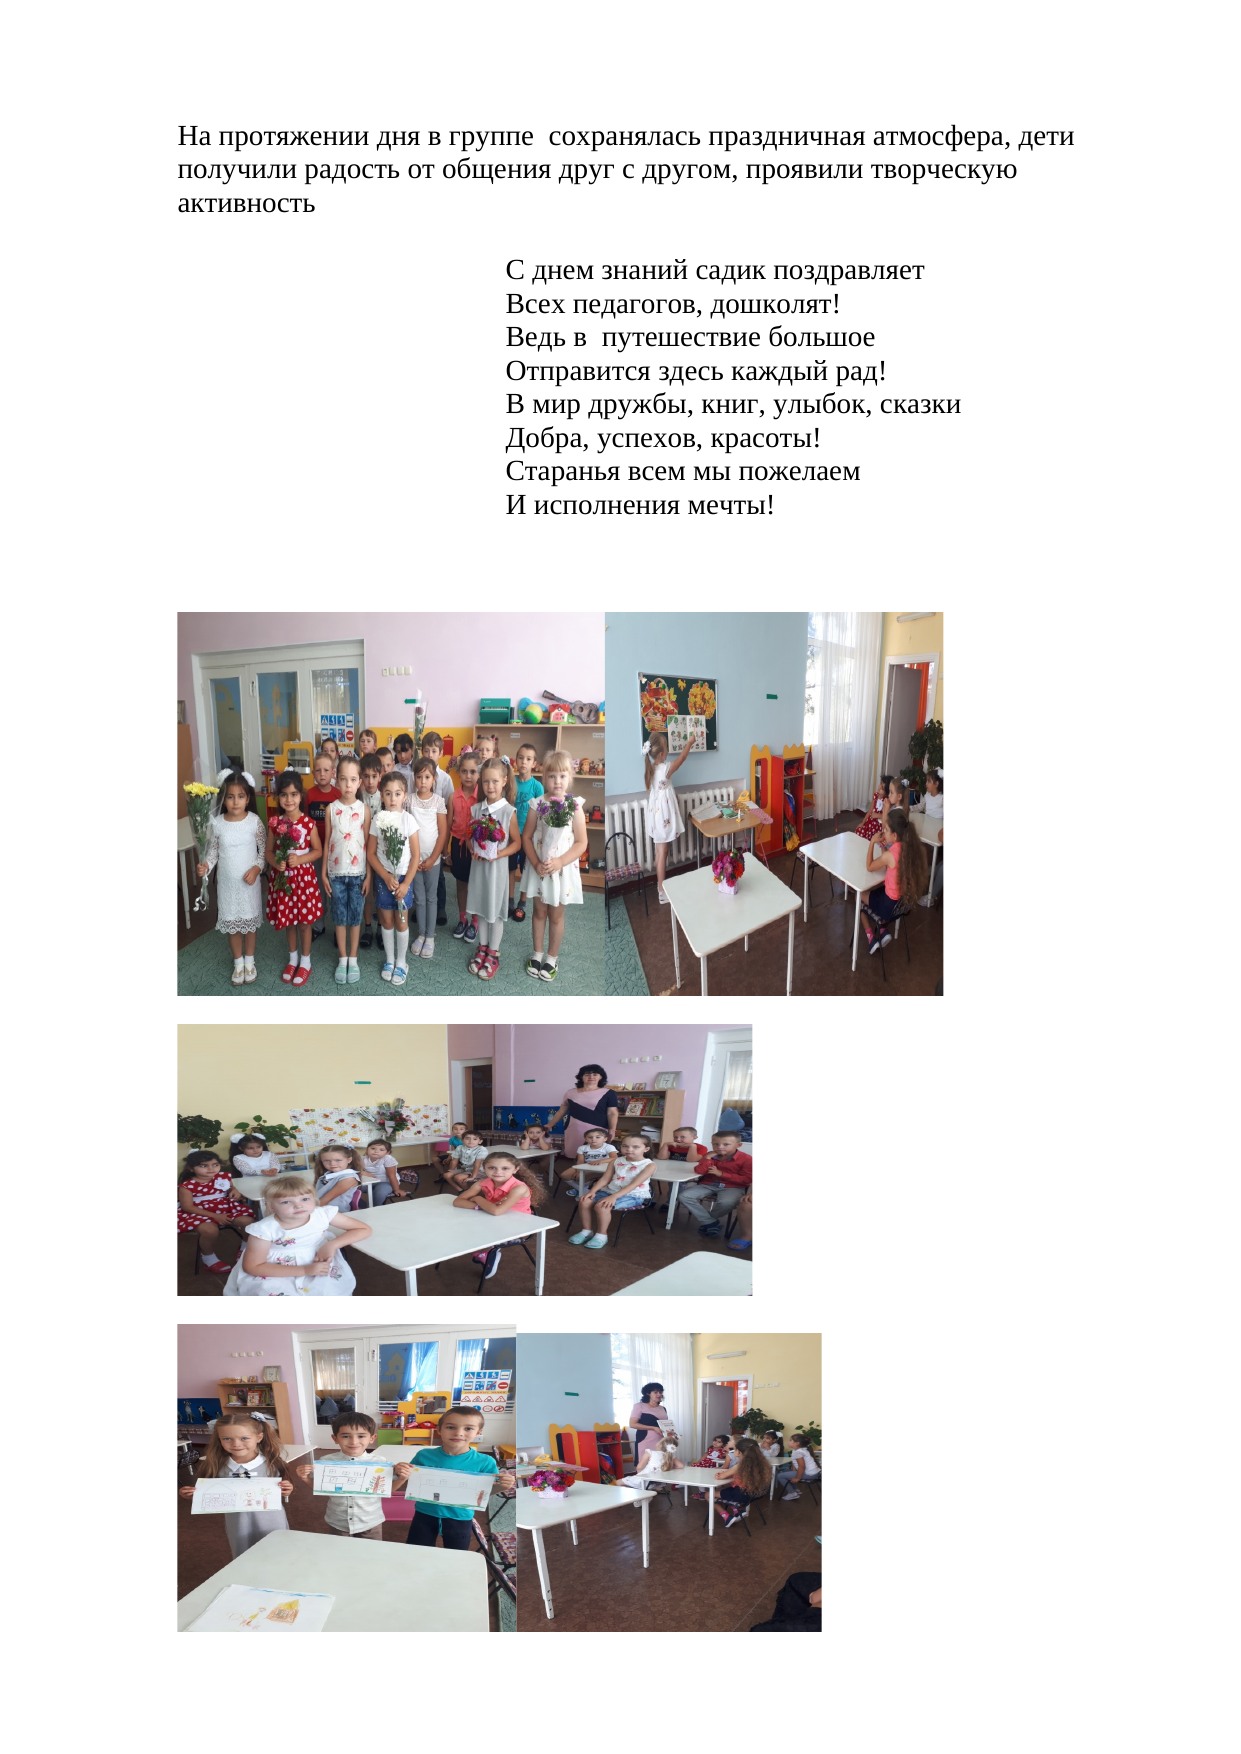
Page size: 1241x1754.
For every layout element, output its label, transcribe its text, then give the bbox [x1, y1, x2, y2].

text Добра, успехов, красоты! [177, 420, 1152, 453]
text На протяжении дня в группе сохранялась праздничная атмосфера, дети получили радость от общения друг с другом, проявили творческую активность [177, 118, 1152, 219]
text И исполнения мечты! [177, 487, 1152, 521]
text Всех педагогов, дошколят! [177, 286, 1152, 319]
text В мир дружбы, книг, улыбок, сказки [177, 386, 1152, 420]
picture [177, 1024, 753, 1296]
picture [177, 612, 944, 996]
picture [177, 1324, 822, 1632]
text Отправится здесь каждый рад! [177, 353, 1152, 386]
text Ведь в путешествие большое [177, 319, 1152, 353]
text С днем знаний садик поздравляет [177, 252, 1152, 286]
text Старанья всем мы пожелаем [177, 453, 1152, 487]
